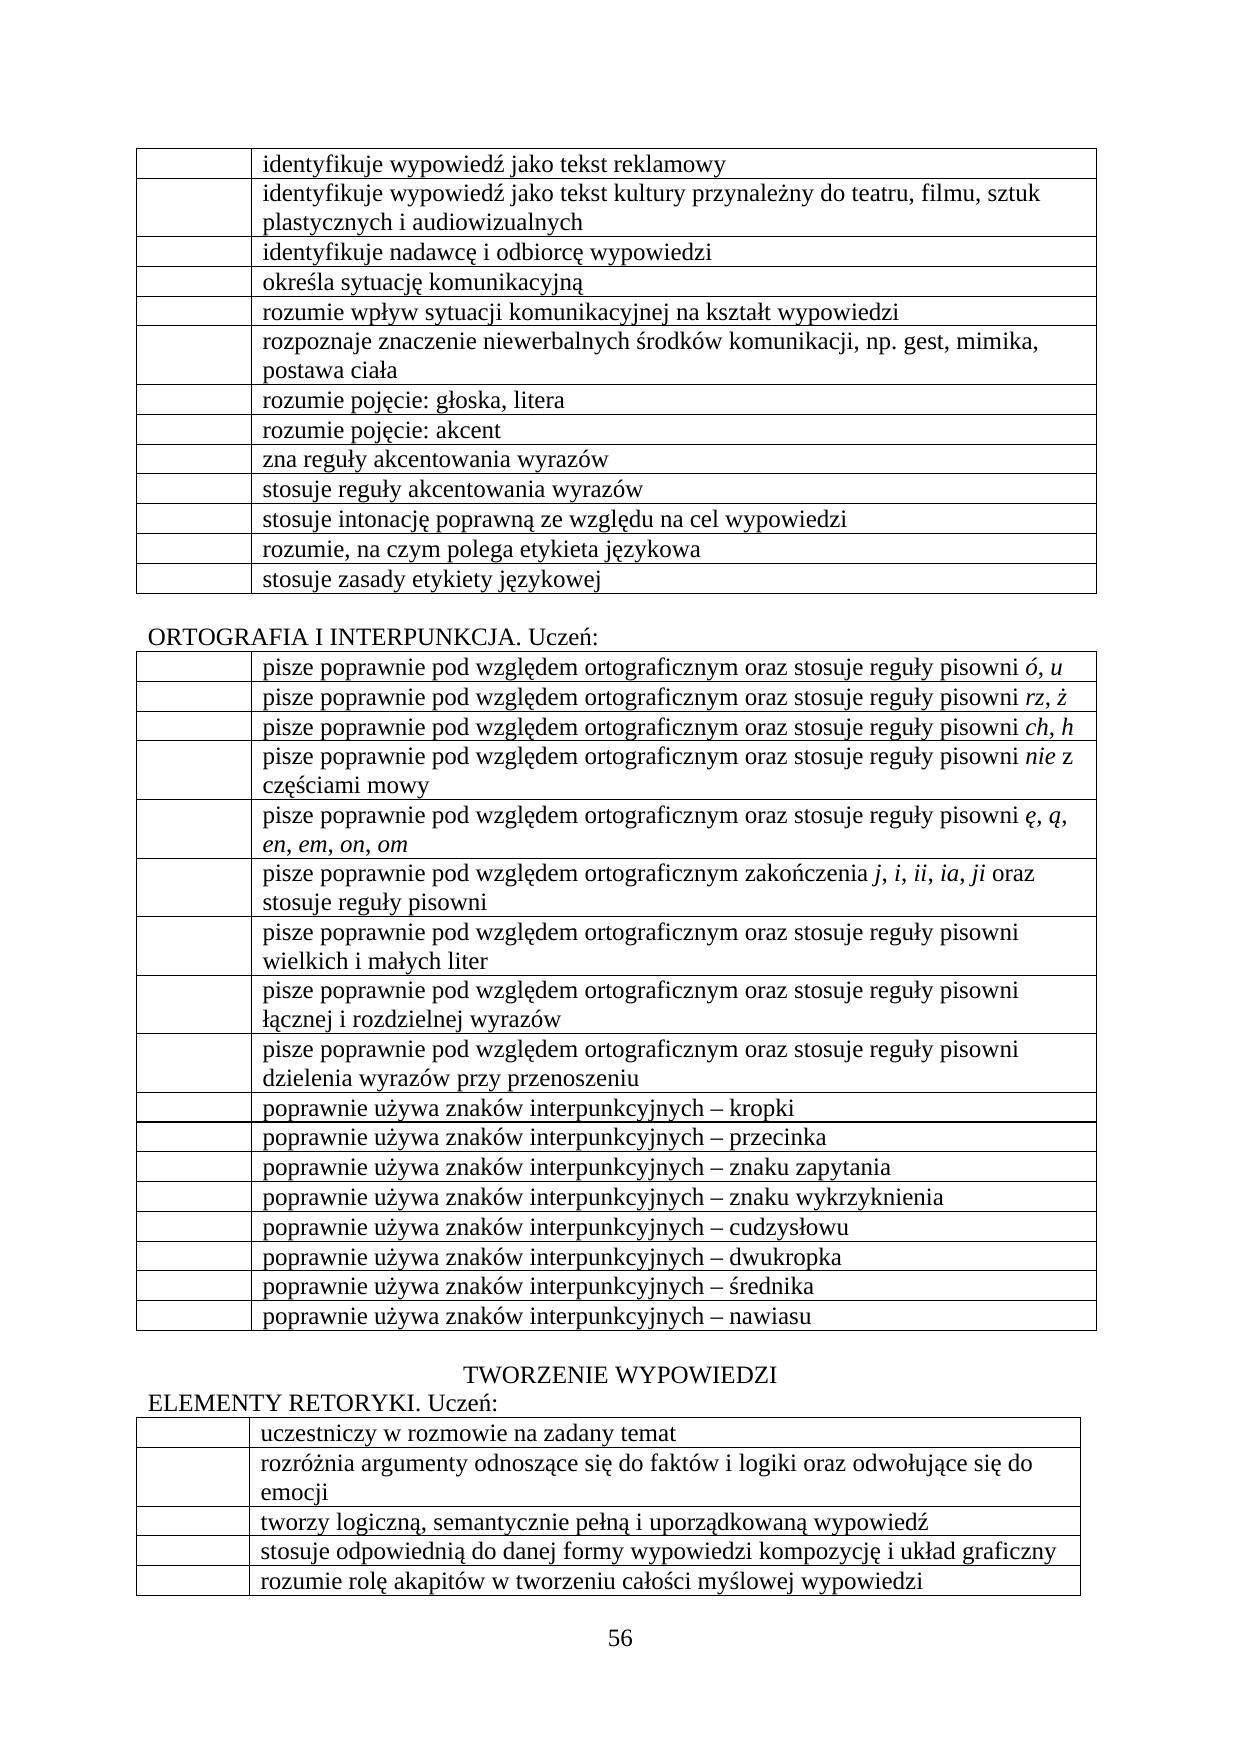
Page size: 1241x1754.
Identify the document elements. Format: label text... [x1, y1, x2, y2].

table_cell pisze poprawnie pod względem ortograficznym oraz stosuje reguły pisowni nie z częściami mowy [252, 741, 1096, 799]
table_cell [137, 445, 251, 473]
table_cell rozumie rolę akapitów w tworzeniu całości myślowej wypowiedzi [250, 1566, 1080, 1595]
table_cell pisze poprawnie pod względem ortograficznym oraz stosuje reguły pisowni wielkich i małych liter [252, 917, 1096, 974]
table_cell [137, 859, 251, 916]
table_cell [137, 1301, 251, 1330]
table_cell [137, 712, 251, 740]
table_cell zna reguły akcentowania wyrazów [252, 445, 1096, 473]
table_cell pisze poprawnie pod względem ortograficznym oraz stosuje reguły pisowni łącznej i rozdzielnej wyrazów [252, 976, 1096, 1033]
table_cell [137, 534, 251, 563]
table_cell identyfikuje wypowiedź jako tekst kultury przynależny do teatru, filmu, sztuk plastycznych i audiowizualnych [252, 179, 1096, 236]
table_cell określa sytuację komunikacyjną [252, 267, 1096, 296]
table_cell rozumie pojęcie: akcent [252, 415, 1096, 443]
table_cell rozumie wpływ sytuacji komunikacyjnej na kształt wypowiedzi [252, 297, 1096, 325]
table_cell [137, 741, 251, 799]
table_cell rozumie pojęcie: głoska, litera [252, 385, 1096, 414]
table_cell pisze poprawnie pod względem ortograficznym oraz stosuje reguły pisowni ę, ą, en, em, on, om [252, 800, 1096, 857]
table_cell poprawnie używa znaków interpunkcyjnych – cudzysłowu [252, 1212, 1096, 1241]
text ELEMENTY RETORYKI. Uczeń: [148, 1388, 1093, 1417]
table_cell [137, 564, 251, 592]
table_cell [137, 1034, 251, 1092]
table_cell [137, 474, 251, 503]
table_cell [137, 1152, 251, 1181]
table_cell identyfikuje wypowiedź jako tekst reklamowy [252, 149, 1096, 177]
table_cell [137, 179, 251, 236]
table_cell [137, 1507, 249, 1535]
table_cell pisze poprawnie pod względem ortograficznym zakończenia j, i, ii, ia, ji oraz stosuje reguły pisowni [252, 859, 1096, 916]
table_cell identyfikuje nadawcę i odbiorcę wypowiedzi [252, 237, 1096, 266]
table_cell pisze poprawnie pod względem ortograficznym oraz stosuje reguły pisowni dzielenia wyrazów przy przenoszeniu [252, 1034, 1096, 1092]
table_cell rozróżnia argumenty odnoszące się do faktów i logiki oraz odwołujące się do emocji [250, 1448, 1080, 1506]
table_cell [137, 1271, 251, 1300]
table_cell poprawnie używa znaków interpunkcyjnych – nawiasu [252, 1301, 1096, 1330]
table_header [137, 1418, 249, 1447]
table_cell rozumie, na czym polega etykieta językowa [252, 534, 1096, 563]
table_cell [137, 1448, 249, 1506]
text TWORZENIE WYPOWIEDZI [148, 1360, 1093, 1388]
table_cell poprawnie używa znaków interpunkcyjnych – znaku zapytania [252, 1152, 1096, 1181]
table_cell [137, 1123, 251, 1151]
table_cell poprawnie używa znaków interpunkcyjnych – średnika [252, 1271, 1096, 1300]
table_cell poprawnie używa znaków interpunkcyjnych – przecinka [252, 1123, 1096, 1151]
table_cell [137, 237, 251, 266]
table_cell stosuje intonację poprawną ze względu na cel wypowiedzi [252, 504, 1096, 533]
table_cell [137, 415, 251, 443]
table_cell [137, 800, 251, 857]
table_cell [137, 682, 251, 711]
table_cell [137, 149, 251, 177]
table_cell [137, 1212, 251, 1241]
table_header pisze poprawnie pod względem ortograficznym oraz stosuje reguły pisowni ó, u [252, 652, 1096, 681]
table_cell poprawnie używa znaków interpunkcyjnych – kropki [252, 1093, 1096, 1121]
table_cell stosuje zasady etykiety językowej [252, 564, 1096, 592]
table_cell [137, 976, 251, 1033]
table_cell poprawnie używa znaków interpunkcyjnych – znaku wykrzyknienia [252, 1182, 1096, 1211]
table_cell [137, 1536, 249, 1565]
table_cell pisze poprawnie pod względem ortograficznym oraz stosuje reguły pisowni ch, h [252, 712, 1096, 740]
table_cell [137, 326, 251, 384]
table_cell [137, 297, 251, 325]
table_cell pisze poprawnie pod względem ortograficznym oraz stosuje reguły pisowni rz, ż [252, 682, 1096, 711]
table_cell [137, 1242, 251, 1270]
table_cell [137, 1566, 249, 1595]
table_header [137, 652, 251, 681]
text ORTOGRAFIA I INTERPUNKCJA. Uczeń: [148, 622, 1093, 651]
table_cell stosuje reguły akcentowania wyrazów [252, 474, 1096, 503]
table_cell poprawnie używa znaków interpunkcyjnych – dwukropka [252, 1242, 1096, 1270]
table_cell stosuje odpowiednią do danej formy wypowiedzi kompozycję i układ graficzny [250, 1536, 1080, 1565]
table_cell [137, 917, 251, 974]
table_cell [137, 1093, 251, 1121]
table_cell tworzy logiczną, semantycznie pełną i uporządkowaną wypowiedź [250, 1507, 1080, 1535]
table_header uczestniczy w rozmowie na zadany temat [250, 1418, 1080, 1447]
table_cell [137, 1182, 251, 1211]
table_cell rozpoznaje znaczenie niewerbalnych środków komunikacji, np. gest, mimika, postawa ciała [252, 326, 1096, 384]
table_cell [137, 267, 251, 296]
table_cell [137, 504, 251, 533]
table_cell [137, 385, 251, 414]
